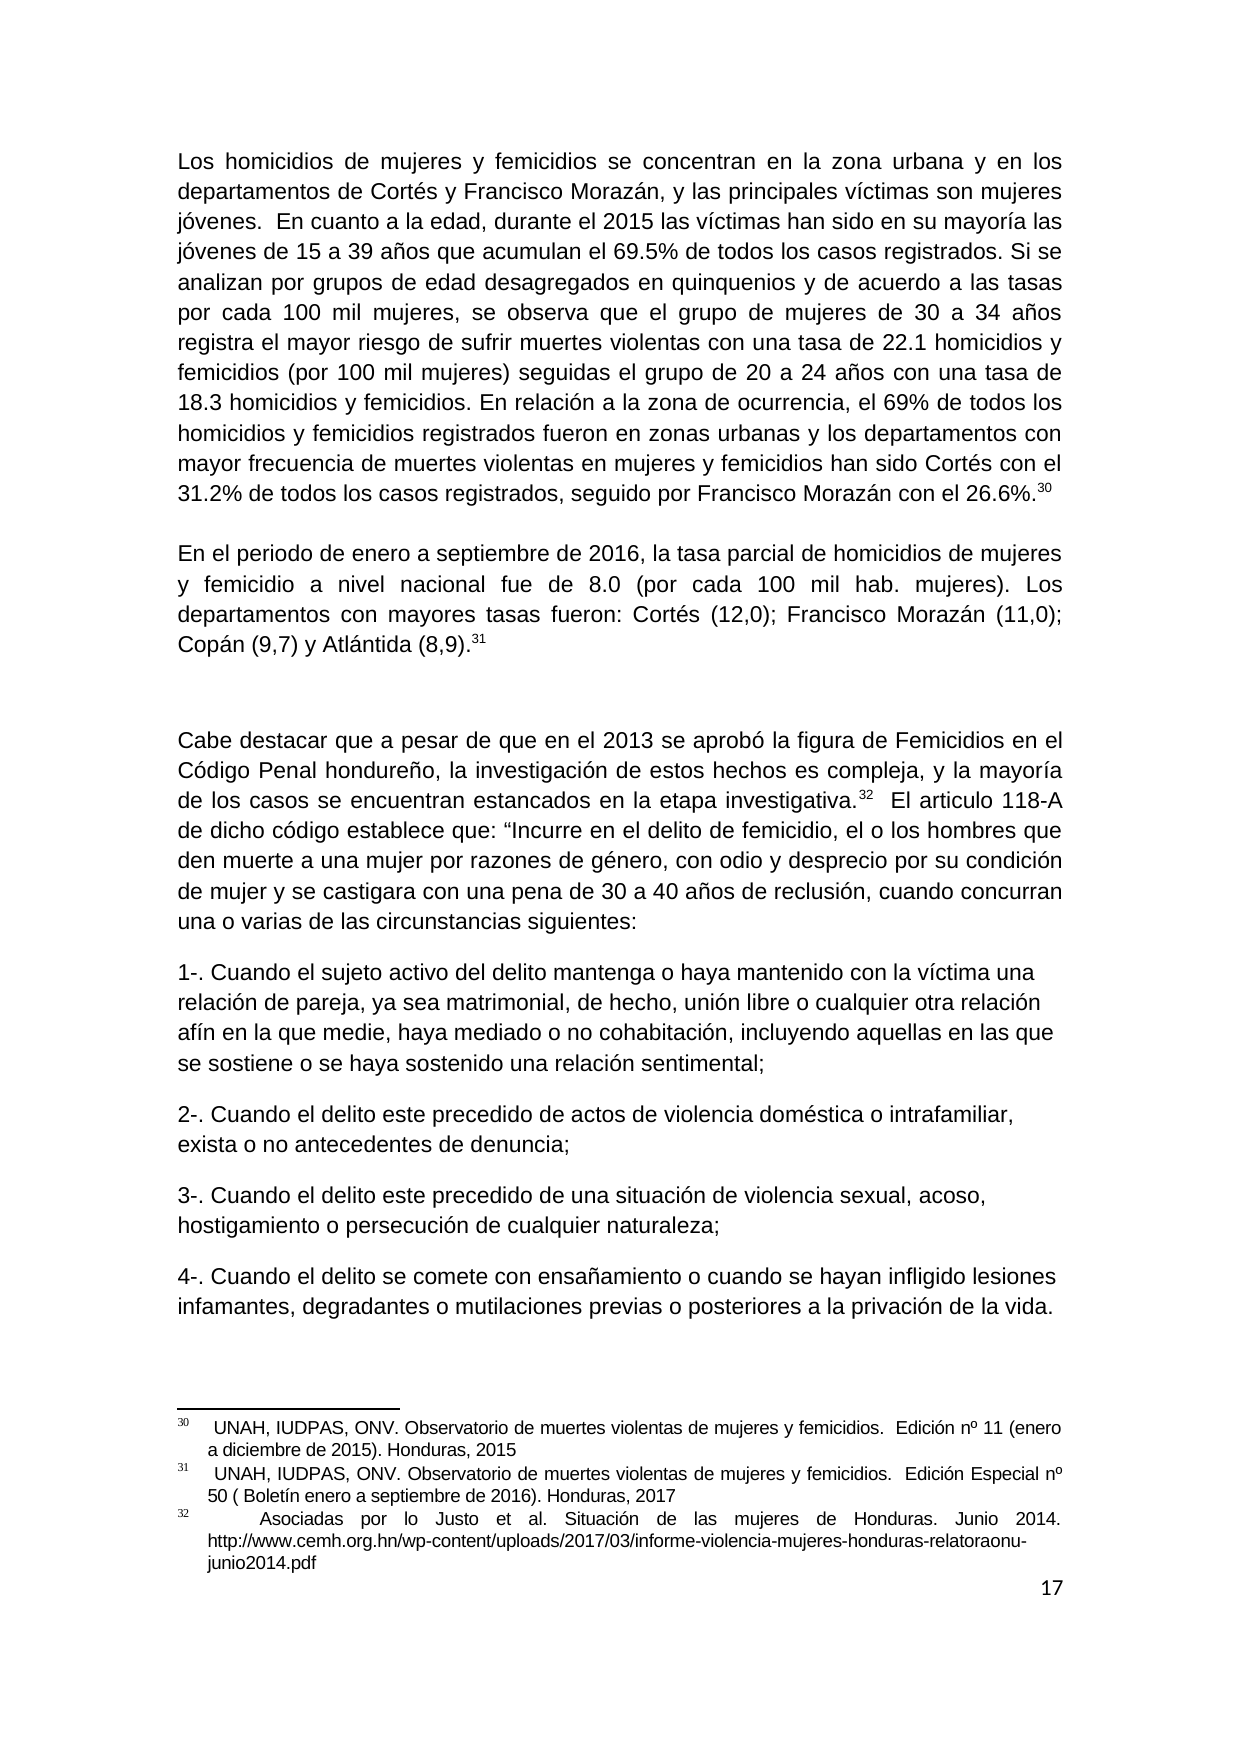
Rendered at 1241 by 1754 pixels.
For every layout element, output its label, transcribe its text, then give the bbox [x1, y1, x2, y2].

text 1-. Cuando el sujeto activo del delito mantenga o haya mantenido con la víctima una relación de pareja, ya sea matrimonial, de hecho, unión libre o cualquier otra relación afín en la que medie, haya mediado o no cohabitación, incluyendo aquellas en las que se sostiene o se haya sostenido una relación sentimental; [177, 959, 1063, 1076]
text Cabe destacar que a pesar de que en el 2013 se aprobó la figura de Femicidios en el Código Penal hondureño, la investigación de estos hechos es compleja, y la mayoría de los casos se encuentran estancados en la etapa investigativa. El articulo 118-A de dicho código establece que: “Incurre en el delito de femicidio, el o los hombres que den muerte a una mujer por razones de género, con odio y desprecio por su condición de mujer y se castigara con una pena de 30 a 40 años de reclusión, cuando concurran una o varias de las circunstancias siguientes: [177, 727, 1063, 934]
text 4-. Cuando el delito se comete con ensañamiento o cuando se hayan infligido lesiones infamantes, degradantes o mutilaciones previas o posteriores a la privación de la vida. [177, 1263, 1063, 1319]
text Los homicidios de mujeres y femicidios se concentran en la zona urbana y en los departamentos de Cortés y Francisco Morazán, y las principales víctimas son mujeres jóvenes. En cuanto a la edad, durante el 2015 las víctimas han sido en su mayoría las jóvenes de 15 a 39 años que acumulan el 69.5% de todos los casos registrados. Si se analizan por grupos de edad desagregados en quinquenios y de acuerdo a las tasas por cada 100 mil mujeres, se observa que el grupo de mujeres de 30 a 34 años registra el mayor riesgo de sufrir muertes violentas con una tasa de 22.1 homicidios y femicidios (por 100 mil mujeres) seguidas el grupo de 20 a 24 años con una tasa de 18.3 homicidios y femicidios. En relación a la zona de ocurrencia, el 69% de todos los homicidios y femicidios registrados fueron en zonas urbanas y los departamentos con mayor frecuencia de muertes violentas en mujeres y femicidios han sido Cortés con el 31.2% de todos los casos registrados, seguido por Francisco Morazán con el 26.6%. [177, 148, 1063, 506]
text En el periodo de enero a septiembre de 2016, la tasa parcial de homicidios de mujeres y femicidio a nivel nacional fue de 8.0 (por cada 100 mil hab. mujeres). Los departamentos con mayores tasas fueron: Cortés (12,0); Francisco Morazán (11,0); Copán (9,7) y Atlántida (8,9). [177, 540, 1063, 657]
text 3-. Cuando el delito este precedido de una situación de violencia sexual, acoso, hostigamiento o persecución de cualquier naturaleza; [177, 1182, 1063, 1238]
text 2-. Cuando el delito este precedido de actos de violencia doméstica o intrafamiliar, exista o no antecedentes de denuncia; [177, 1101, 1063, 1157]
